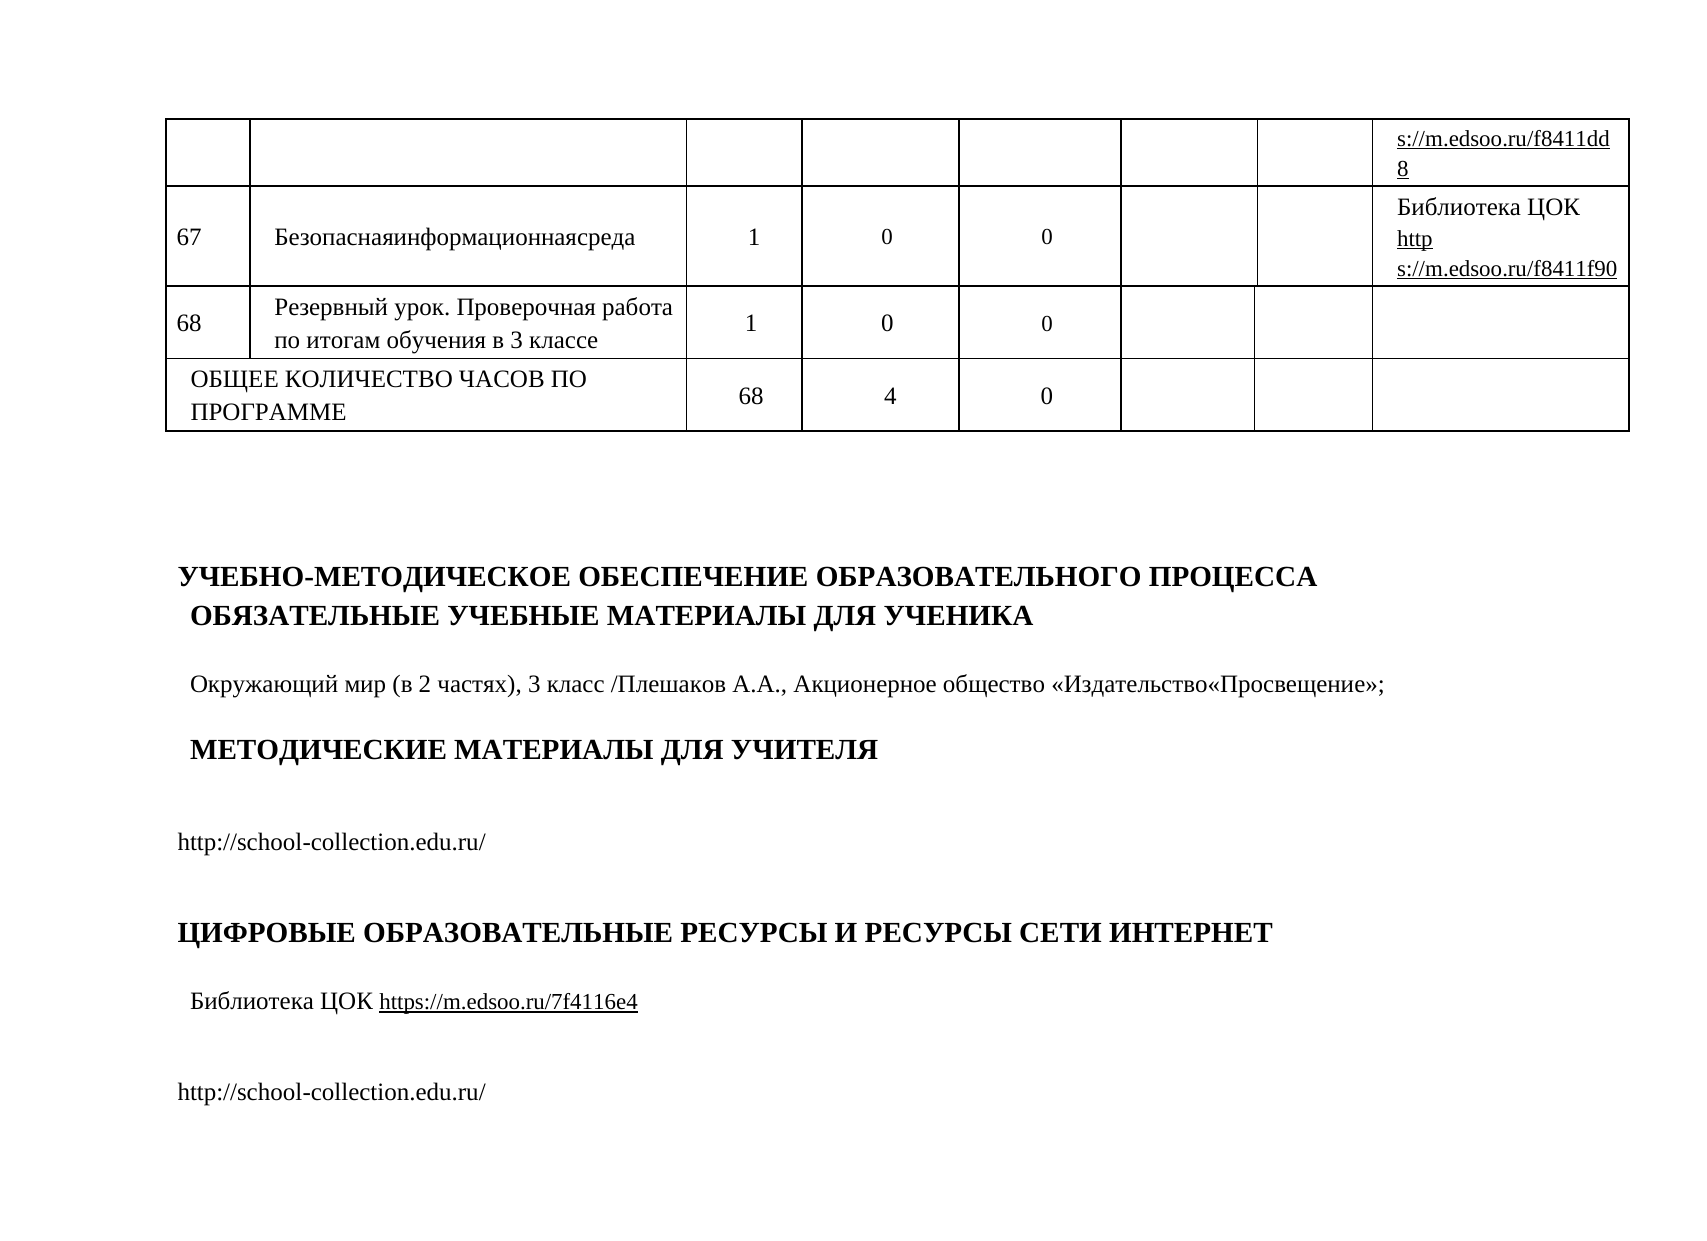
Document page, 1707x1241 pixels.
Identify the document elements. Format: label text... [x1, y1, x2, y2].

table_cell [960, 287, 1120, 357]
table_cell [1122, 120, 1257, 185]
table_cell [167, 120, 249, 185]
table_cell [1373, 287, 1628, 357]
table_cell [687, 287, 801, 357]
text ОБЯЗАТЕЛЬНЫЕ УЧЕБНЫЕ МАТЕРИАЛЫ ДЛЯ УЧЕНИКА [190, 598, 1618, 632]
text УЧЕБНО-МЕТОДИЧЕСКОЕ ОБЕСПЕЧЕНИЕ ОБРАЗОВАТЕЛЬНОГО ПРОЦЕССА [177, 559, 1618, 593]
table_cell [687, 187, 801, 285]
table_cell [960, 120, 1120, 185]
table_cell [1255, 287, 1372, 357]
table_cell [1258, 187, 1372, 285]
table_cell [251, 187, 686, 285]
text ​‌‌​Окружающий мир (в 2 частях), 3 класс /Плешаков А.А., Акционерное общество «Издательство«Просвещение»; МЕТОДИЧЕСКИЕ МАТЕРИАЛЫ ДЛЯ УЧИТЕЛЯ [190, 665, 1618, 766]
text http://school-collection.edu.ru/ [177, 827, 1108, 855]
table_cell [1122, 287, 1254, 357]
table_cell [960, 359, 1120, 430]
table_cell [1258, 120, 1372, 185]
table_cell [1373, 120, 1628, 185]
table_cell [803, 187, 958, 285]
text http://school-collection.edu.ru/ [177, 1077, 1468, 1106]
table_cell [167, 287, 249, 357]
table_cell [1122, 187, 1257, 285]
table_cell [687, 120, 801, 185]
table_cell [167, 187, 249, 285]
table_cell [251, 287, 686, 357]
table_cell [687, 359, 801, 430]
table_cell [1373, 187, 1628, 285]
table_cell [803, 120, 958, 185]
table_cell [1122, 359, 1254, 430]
text ​​‌‌​Библиотека ЦОК https://m.edsoo.ru/7f4116e4 [190, 982, 1618, 1016]
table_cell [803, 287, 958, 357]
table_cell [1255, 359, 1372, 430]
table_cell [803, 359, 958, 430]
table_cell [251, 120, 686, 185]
text ЦИФРОВЫЕ ОБРАЗОВАТЕЛЬНЫЕ РЕСУРСЫ И РЕСУРСЫ СЕТИ ИНТЕРНЕТ [177, 915, 1618, 949]
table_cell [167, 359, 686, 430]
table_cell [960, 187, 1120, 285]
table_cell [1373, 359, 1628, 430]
